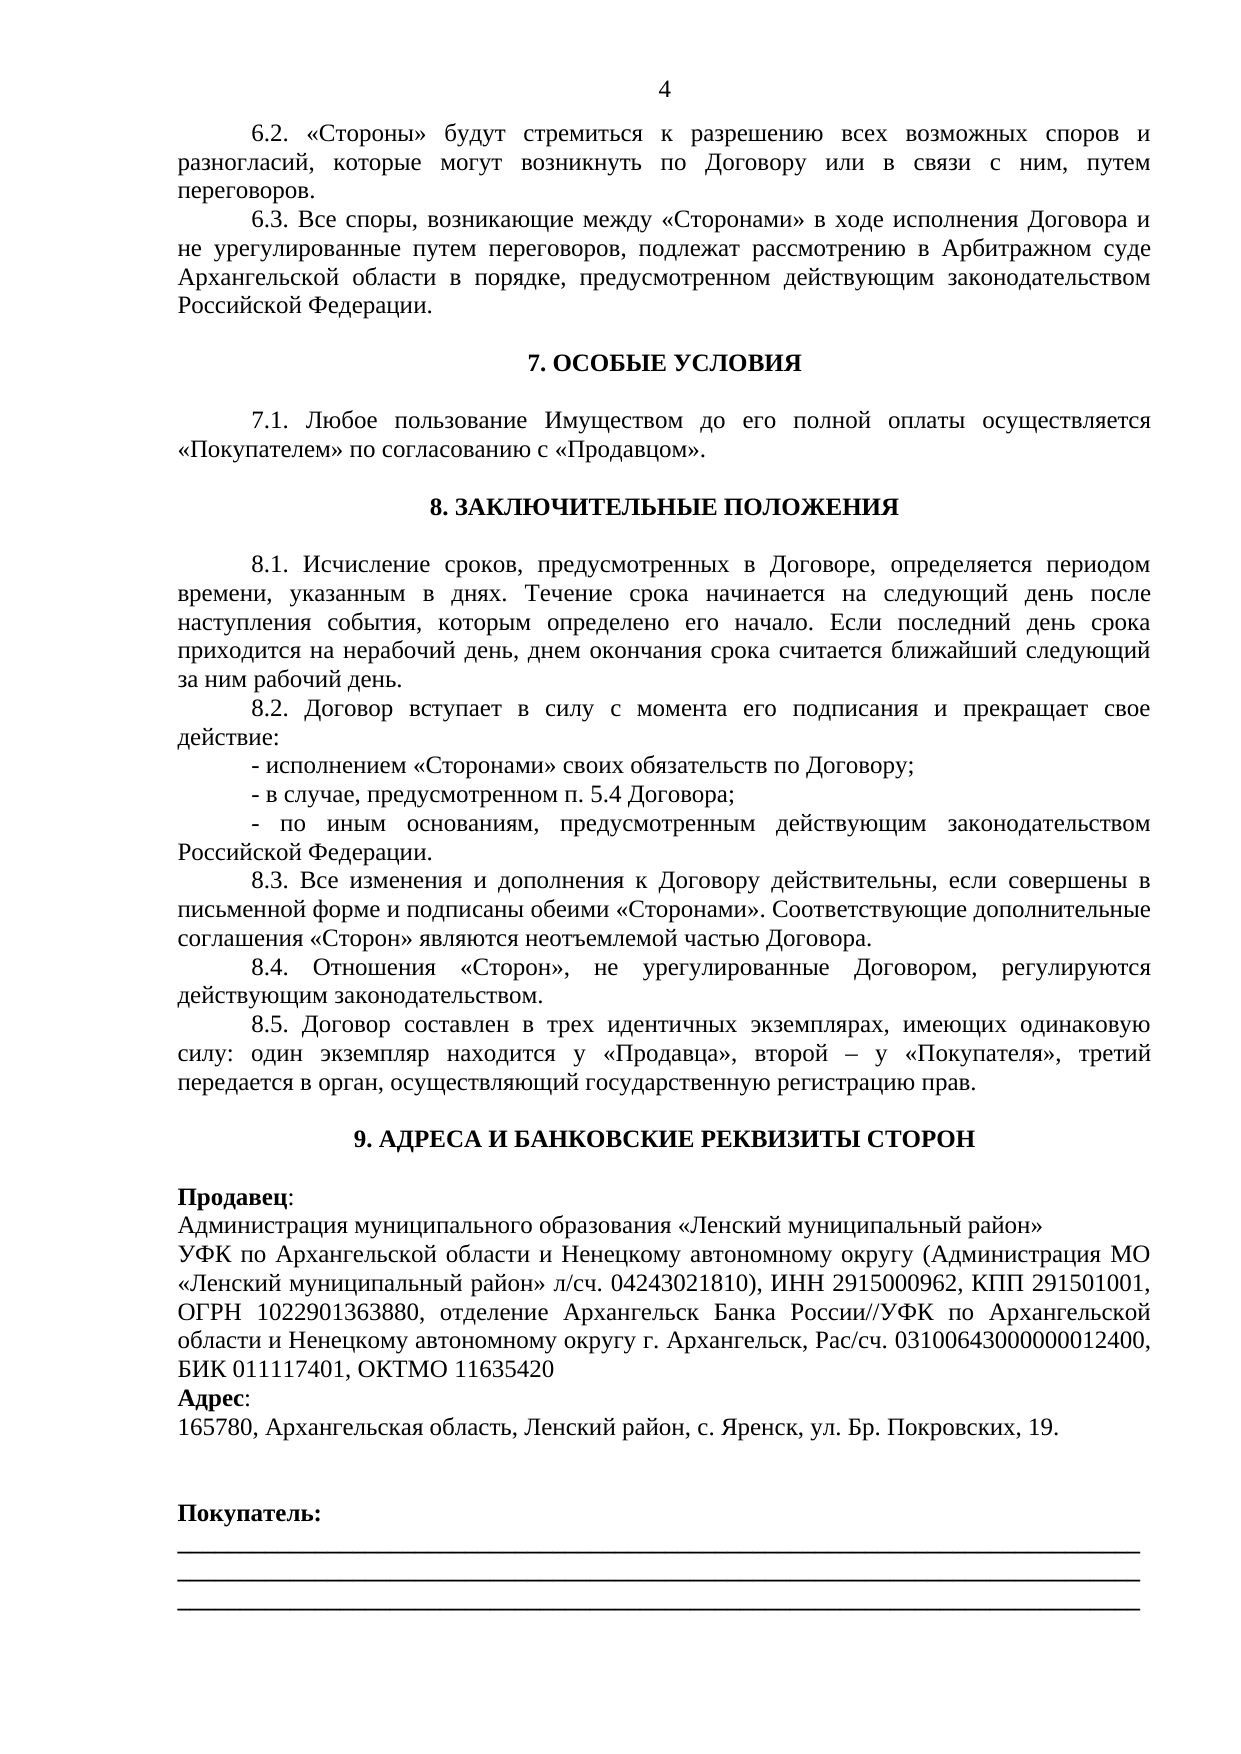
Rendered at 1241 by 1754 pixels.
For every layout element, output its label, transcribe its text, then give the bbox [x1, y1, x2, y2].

text УФК по Архангельской области и Ненецкому автономному округу (Администрация МО «Ленский муниципальный район» л/сч. 04243021810), ИНН 2915000962, КПП 291501001, ОГРН 1022901363880, отделение Архангельск Банка России//УФК по Архангельской области и Ненецкому автономному округу г. Архангельск, Рас/сч. 03100643000000012400, БИК 011117401, ОКТМО 11635420 [177, 1239, 1152, 1383]
text 7. ОСОБЫЕ УСЛОВИЯ [177, 348, 1152, 377]
text 9. АДРЕСА И БАНКОВСКИЕ РЕКВИЗИТЫ СТОРОН [177, 1124, 1152, 1153]
text - по иным основаниям, предусмотренным действующим законодательством Российской Федерации. [177, 808, 1152, 866]
text _______________________________________________________________________________________________________________________________________________________________________________________________________________________________________ [177, 1527, 1152, 1613]
text 8. ЗАКЛЮЧИТЕЛЬНЫЕ ПОЛОЖЕНИЯ [177, 492, 1152, 521]
text 6.2. «Стороны» будут стремиться к разрешению всех возможных споров и разногласий, которые могут возникнуть по Договору или в связи с ним, путем переговоров. [177, 118, 1152, 204]
text 165780, Архангельская область, Ленский район, с. Яренск, ул. Бр. Покровских, 19. [177, 1412, 1152, 1441]
text - исполнением «Сторонами» своих обязательств по Договору; [177, 751, 1152, 779]
text Продавец: [177, 1182, 1152, 1211]
text 8.3. Все изменения и дополнения к Договору действительны, если совершены в письменной форме и подписаны обеими «Сторонами». Соответствующие дополнительные соглашения «Сторон» являются неотъемлемой частью Договора. [177, 866, 1152, 952]
text 7.1. Любое пользование Имуществом до его полной оплаты осуществляется «Покупателем» по согласованию с «Продавцом». [177, 406, 1152, 463]
text Покупатель: [177, 1498, 1152, 1527]
text - в случае, предусмотренном п. 5.4 Договора; [177, 779, 1152, 808]
text Администрация муниципального образования «Ленский муниципальный район» [177, 1211, 1152, 1239]
text 8.5. Договор составлен в трех идентичных экземплярах, имеющих одинаковую силу: один экземпляр находится у «Продавца», второй – у «Покупателя», третий передается в орган, осуществляющий государственную регистрацию прав. [177, 1009, 1152, 1096]
text 8.1. Исчисление сроков, предусмотренных в Договоре, определяется периодом времени, указанным в днях. Течение срока начинается на следующий день после наступления события, которым определено его начало. Если последний день срока приходится на нерабочий день, днем окончания срока считается ближайший следующий за ним рабочий день. [177, 549, 1152, 693]
text Адрес: [177, 1383, 1152, 1412]
text 8.4. Отношения «Сторон», не урегулированные Договором, регулируются действующим законодательством. [177, 952, 1152, 1009]
text 6.3. Все споры, возникающие между «Сторонами» в ходе исполнения Договора и не урегулированные путем переговоров, подлежат рассмотрению в Арбитражном суде Архангельской области в порядке, предусмотренном действующим законодательством Российской Федерации. [177, 204, 1152, 319]
text 8.2. Договор вступает в силу с момента его подписания и прекращает свое действие: [177, 693, 1152, 751]
